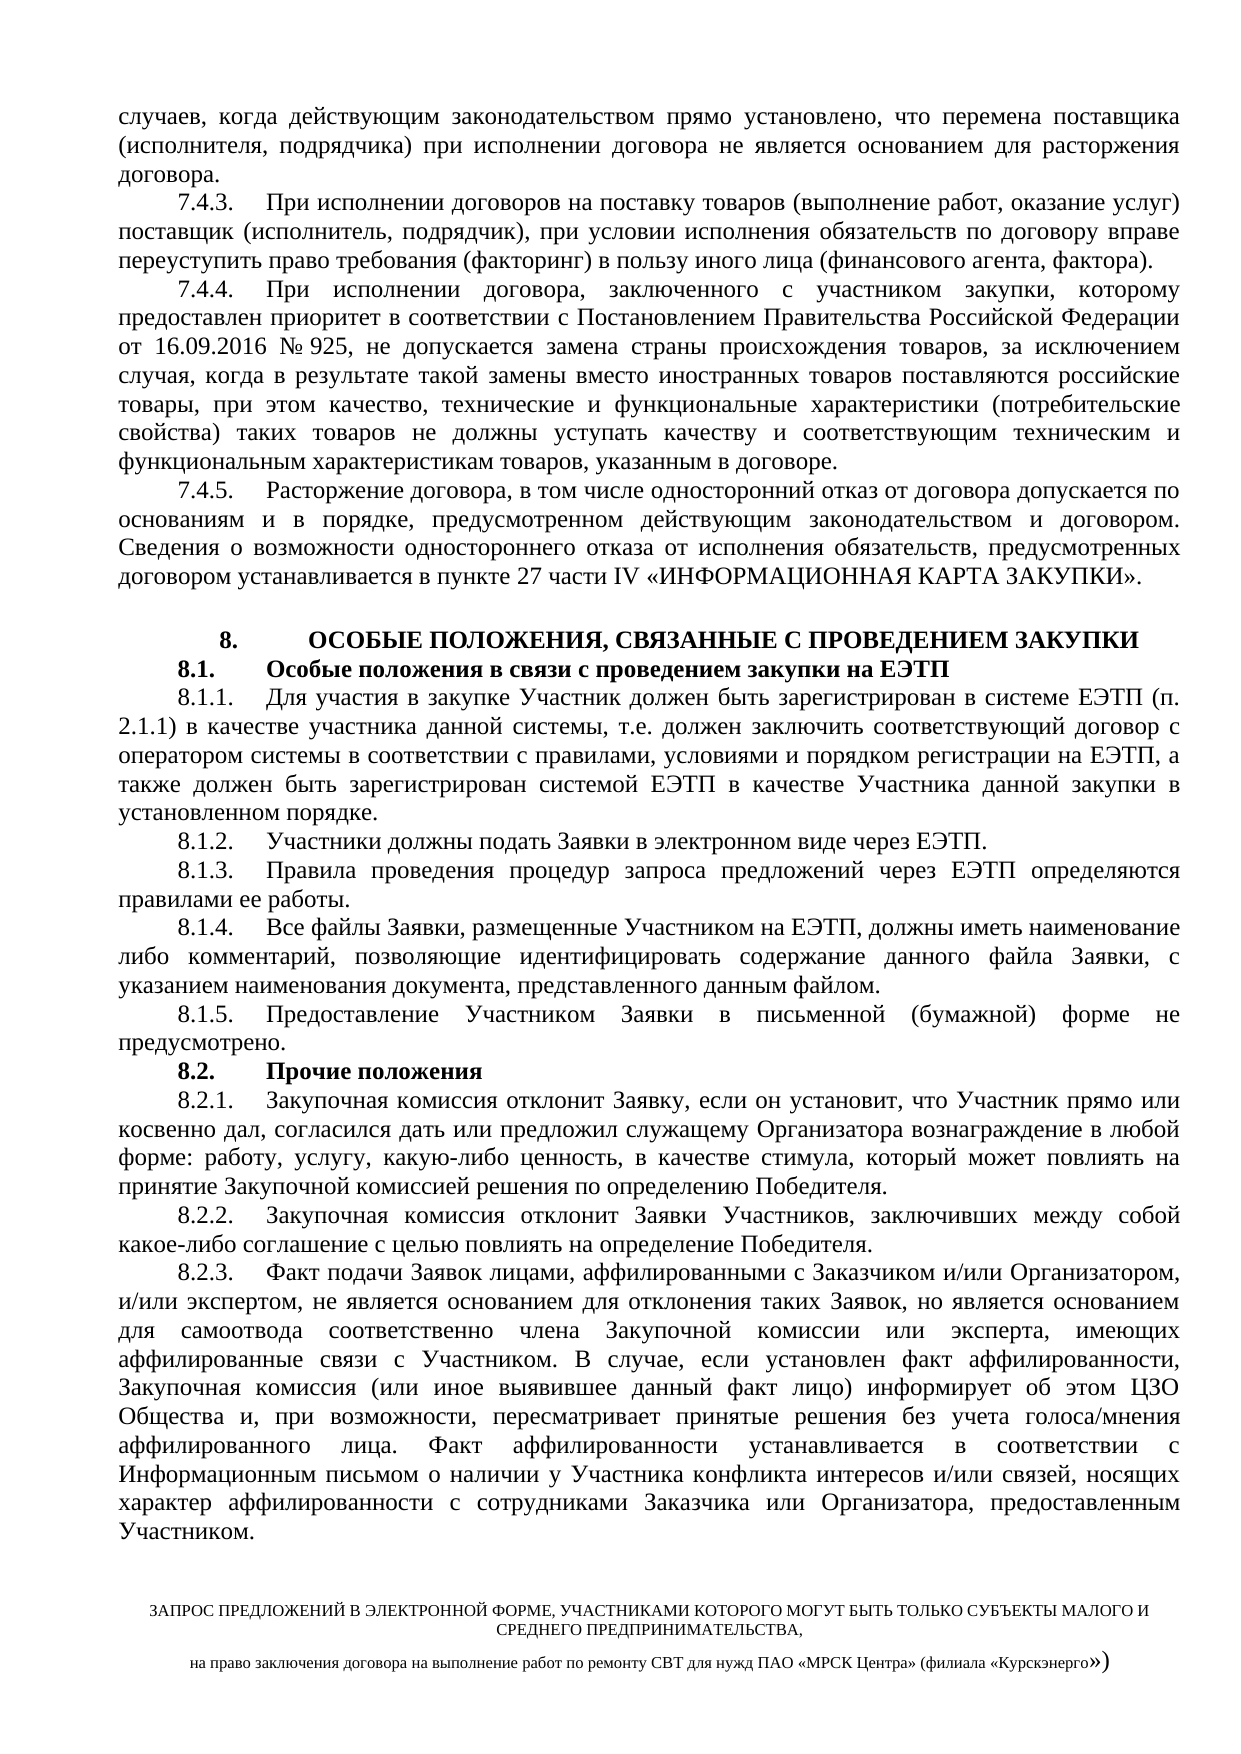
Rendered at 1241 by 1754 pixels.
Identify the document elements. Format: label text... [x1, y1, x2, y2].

subtitle Предоставление Участником Заявки в письменной (бумажной) форме не предусмотрено. [118, 999, 1181, 1056]
subtitle Закупочная комиссия отклонит Заявки Участников, заключивших между собой какое-либо соглашение с целью повлиять на определение Победителя. [118, 1200, 1181, 1257]
subtitle ОСОБЫЕ ПОЛОЖЕНИЯ, СВЯЗАННЫЕ С ПРОВЕДЕНИЕМ ЗАКУПКИ [118, 625, 1181, 654]
subtitle Закупочная комиссия отклонит Заявку, если он установит, что Участник прямо или косвенно дал, согласился дать или предложил служащему Организатора вознаграждение в любой форме: работу, услугу, какую-либо ценность, в качестве стимула, который может повлиять на принятие Закупочной комиссией решения по определению Победителя. [118, 1085, 1181, 1200]
subtitle Участники должны подать Заявки в электронном виде через ЕЭТП. [118, 826, 1181, 855]
subtitle Правила проведения процедур запроса предложений через ЕЭТП определяются правилами ее работы. [118, 855, 1181, 912]
subtitle Особые положения в связи с проведением закупки на ЕЭТП [118, 654, 1181, 682]
subtitle Для участия в закупке Участник должен быть зарегистрирован в системе ЕЭТП (п. 2.1.1) в качестве участника данной системы, т.е. должен заключить соответствующий договор с оператором системы в соответствии с правилами, условиями и порядком регистрации на ЕЭТП, а также должен быть зарегистрирован системой ЕЭТП в качестве Участника данной закупки в установленном порядке. [118, 682, 1181, 826]
subtitle Прочие положения [118, 1056, 1181, 1085]
subtitle Расторжение договора, в том числе односторонний отказ от договора допускается по основаниям и в порядке, предусмотренном действующим законодательством и договором. Сведения о возможности одностороннего отказа от исполнения обязательств, предусмотренных договором устанавливается в пункте 27 части IV «ИНФОРМАЦИОННАЯ КАРТА ЗАКУПКИ». [118, 475, 1181, 590]
subtitle Все файлы Заявки, размещенные Участником на ЕЭТП, должны иметь наименование либо комментарий, позволяющие идентифицировать содержание данного файла Заявки, с указанием наименования документа, представленного данным файлом. [118, 912, 1181, 999]
subtitle Факт подачи Заявок лицами, аффилированными с Заказчиком и/или Организатором, и/или экспертом, не является основанием для отклонения таких Заявок, но является основанием для самоотвода соответственно члена Закупочной комиссии или эксперта, имеющих аффилированные связи с Участником. В случае, если установлен факт аффилированности, Закупочная комиссия (или иное выявившее данный факт лицо) информирует об этом ЦЗО Общества и, при возможности, пересматривает принятые решения без учета голоса/мнения аффилированного лица. Факт аффилированности устанавливается в соответствии с Информационным письмом о наличии у Участника конфликта интересов и/или связей, носящих характер аффилированности с сотрудниками Заказчика или Организатора, предоставленным Участником. [118, 1257, 1181, 1545]
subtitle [118, 101, 1181, 187]
subtitle При исполнении договоров на поставку товаров (выполнение работ, оказание услуг) поставщик (исполнитель, подрядчик), при условии исполнения обязательств по договору вправе переуступить право требования (факторинг) в пользу иного лица (финансового агента, фактора). [118, 187, 1181, 274]
subtitle При исполнении договора, заключенного с участником закупки, которому предоставлен приоритет в соответствии с Постановлением Правительства Российской Федерации от 16.09.2016 № 925, не допускается замена страны происхождения товаров, за исключением случая, когда в результате такой замены вместо иностранных товаров поставляются российские товары, при этом качество, технические и функциональные характеристики (потребительские свойства) таких товаров не должны уступать качеству и соответствующим техническим и функциональным характеристикам товаров, указанным в договоре. [118, 274, 1181, 475]
